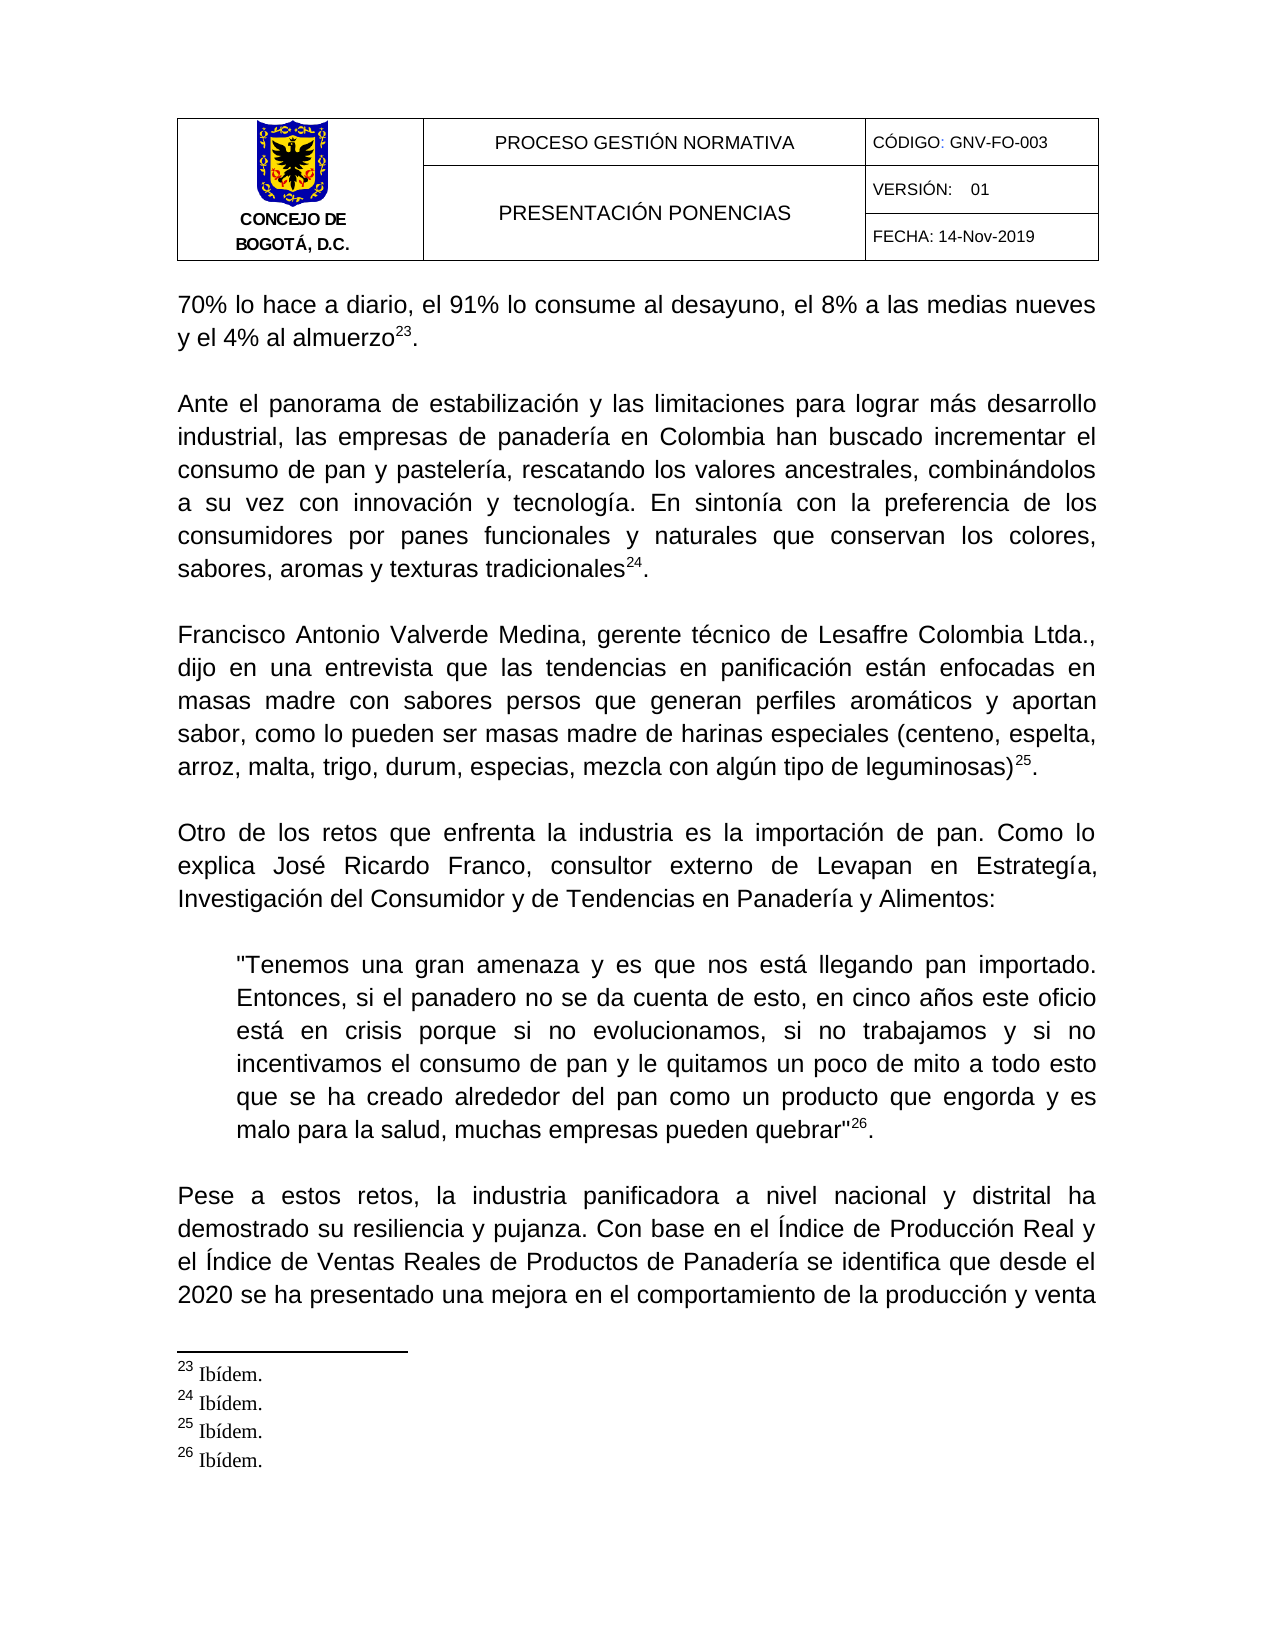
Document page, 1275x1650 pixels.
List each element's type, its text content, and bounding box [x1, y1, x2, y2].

text Ante el panorama de estabilización y las limitaciones para lograr más desarrollo industrial, las empresas de panadería en Colombia han buscado incrementar el consumo de pan y pastelería, rescatando los valores ancestrales, combinándolos a su vez con innovación y tecnologí­a. En sintonía con la preferencia de los consumidores por panes funcionales y naturales que conservan los colores, sabores, aromas y texturas tradicionales. [177, 389, 1098, 583]
text Francisco Antonio Valverde Medina, gerente técnico de Lesaffre Colombia Ltda., dijo en una entrevista que las tendencias en panificación están enfocadas en masas madre con sabores persos que generan perfiles aromáticos y aportan sabor, como lo pueden ser masas madre de harinas especiales (centeno, espelta, arroz, malta, trigo, durum, especias, mezcla con algún tipo de leguminosas). [177, 620, 1098, 781]
text Colombia es uno de los paí­ses de Latinoamérica que menos consumo de pan per cápita tiene con 22,2 kg por habitante, mientras que paí­ses como Chile consume 96 kg por año. Así­ lo establece el último estudio “Taste Tomorrow” realizado por Puratos. Pese a lo anterior, cerca del 98% de los colombianos consume pan, el 70% lo hace a diario, el 91% lo consume al desayuno, el 8% a las medias nueves y el 4% al almuerzo. [177, 290, 1098, 352]
text Otro de los retos que enfrenta la industria es la importación de pan. Como lo explica José Ricardo Franco, consultor externo de Levapan en Estrategí­a, Investigación del Consumidor y de Tendencias en Panaderí­a y Alimentos: [177, 818, 1098, 913]
text "Tenemos una gran amenaza y es que nos está llegando pan importado. Entonces, si el panadero no se da cuenta de esto, en cinco años este oficio está en crisis porque si no evolucionamos, si no trabajamos y si no incentivamos el consumo de pan y le quitamos un poco de mito a todo esto que se ha creado alrededor del pan como un producto que engorda y es malo para la salud, muchas empresas pueden quebrar". [236, 950, 1098, 1144]
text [177, 1181, 1098, 1309]
